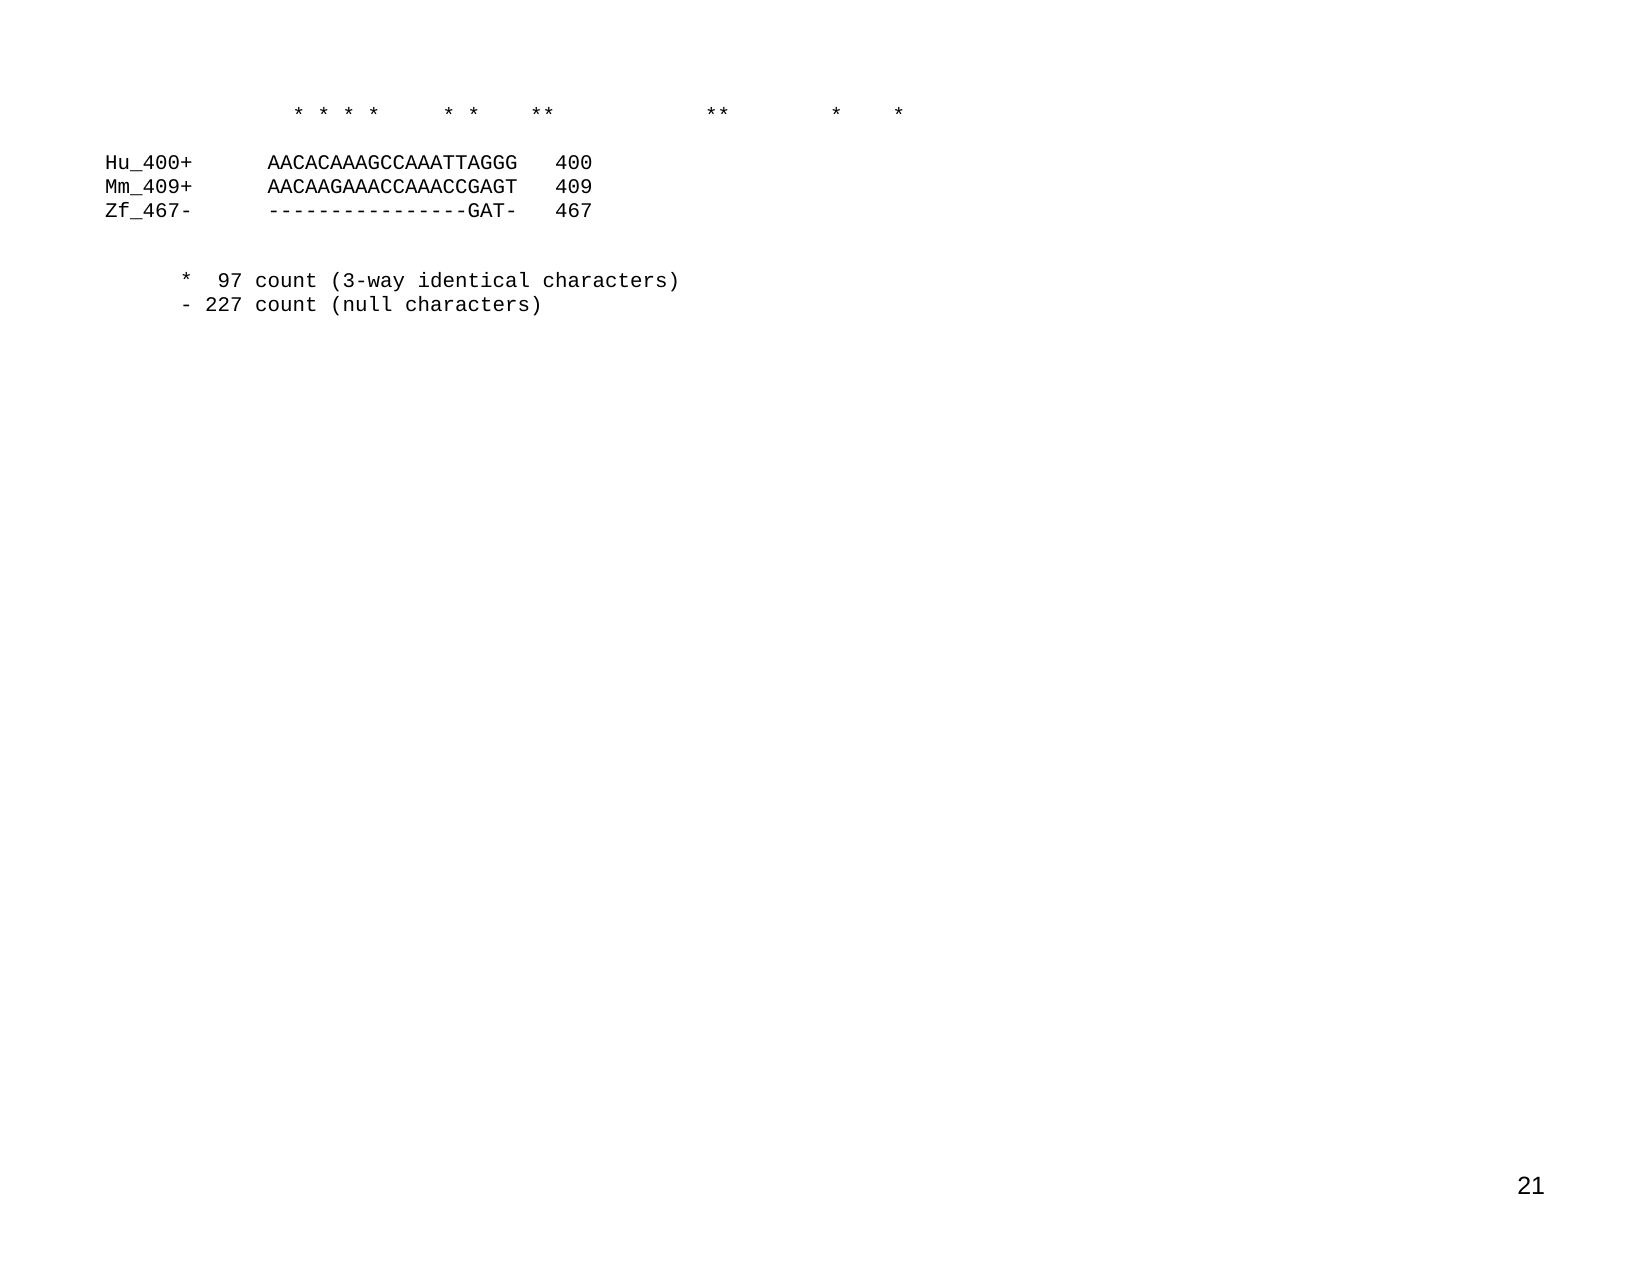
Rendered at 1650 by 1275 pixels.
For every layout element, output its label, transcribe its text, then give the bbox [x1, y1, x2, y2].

text * 97 count (3-way identical characters) [105, 271, 1545, 294]
text Hu_400+ AACACAAAGCCAAATTAGGG 400 [105, 152, 1545, 176]
text - 227 count (null characters) [105, 294, 1545, 318]
text * * * * * * ** ** * * [105, 105, 1545, 129]
text Mm_409+ AACAAGAAACCAAACCGAGT 409 [105, 176, 1545, 199]
text Zf_467- ----------------GAT- 467 [105, 199, 1545, 223]
